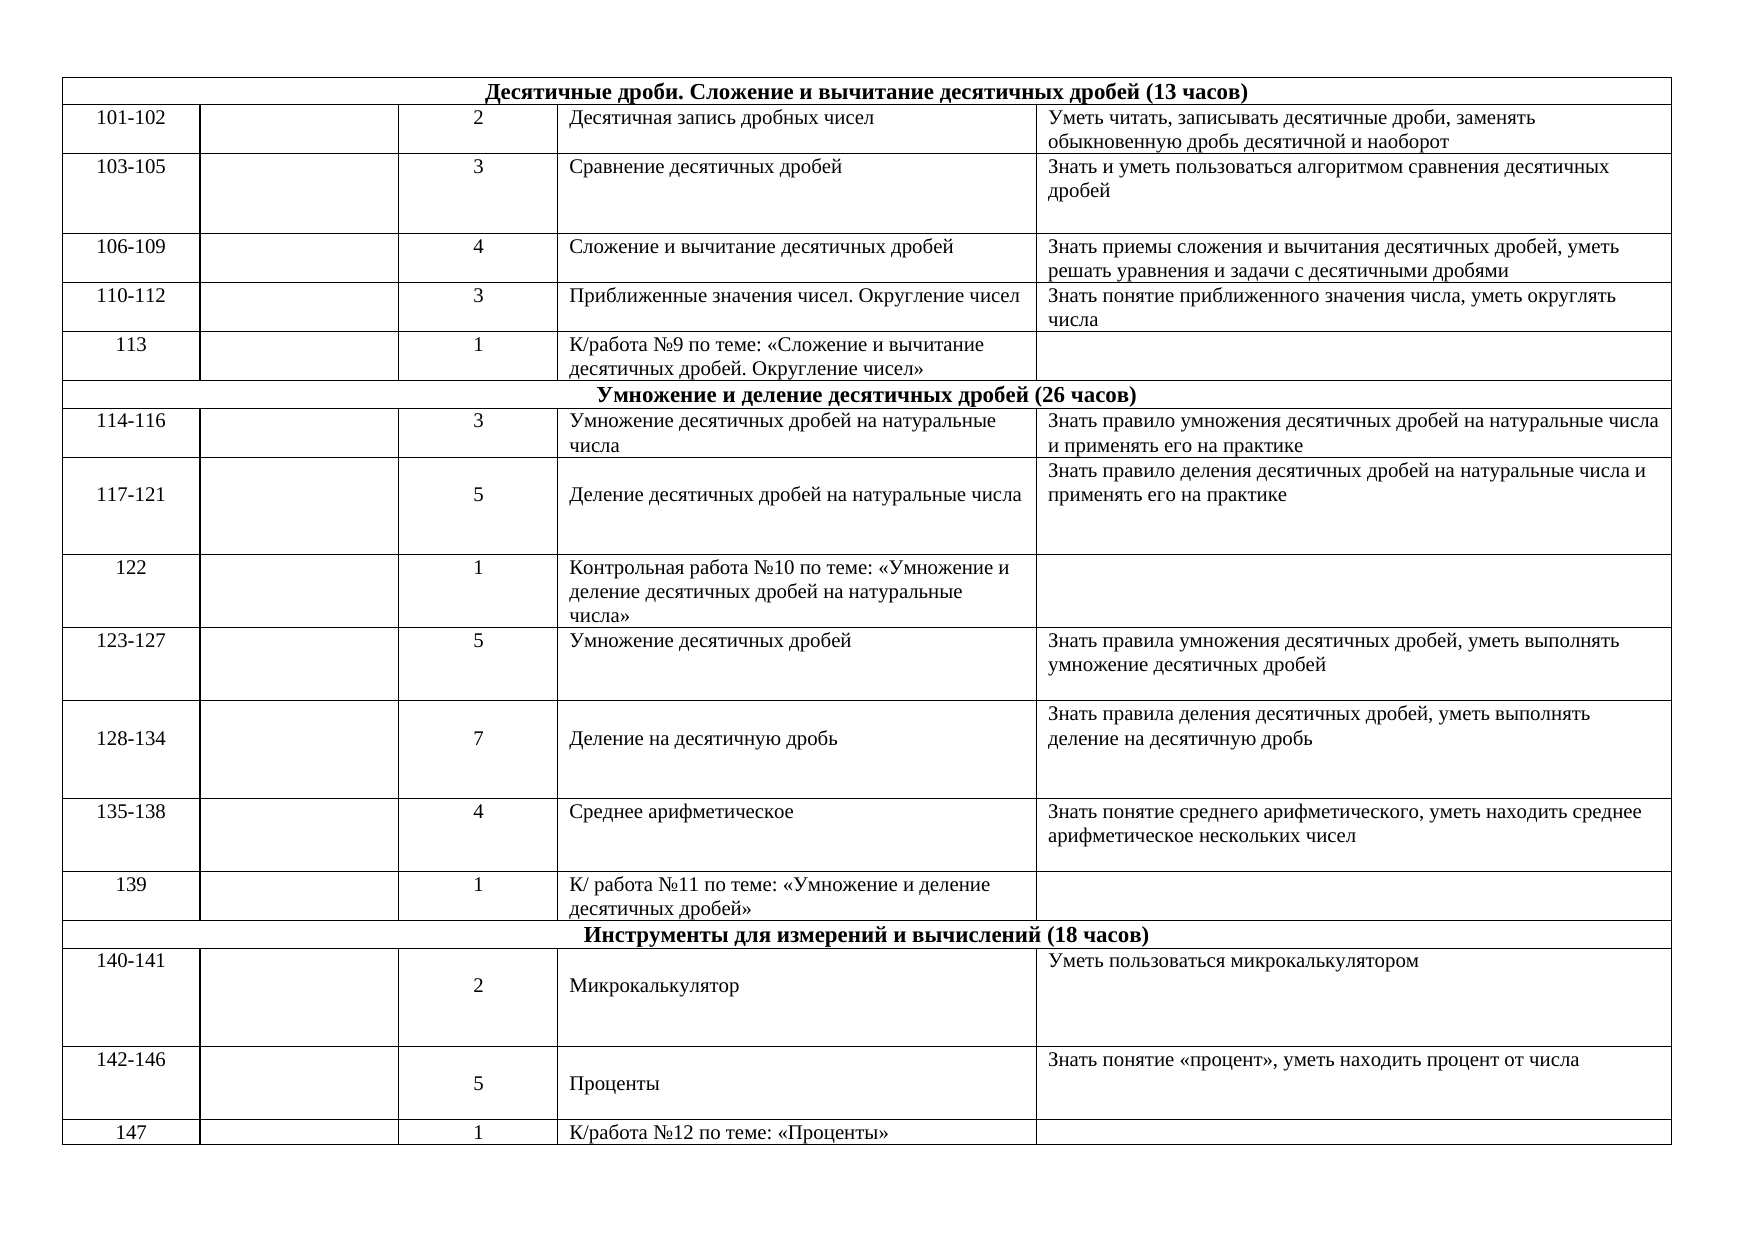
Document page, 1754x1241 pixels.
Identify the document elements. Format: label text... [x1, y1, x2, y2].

table_cell [201, 458, 398, 554]
table_cell 139 [63, 872, 199, 920]
table_cell 135-138 [63, 799, 199, 871]
table_cell 5 [399, 1047, 557, 1119]
table_cell 1 [399, 1120, 557, 1144]
table_cell 106-109 [63, 234, 199, 282]
table_cell Деление десятичных дробей на натуральные числа [558, 458, 1036, 554]
table_cell Проценты [558, 1047, 1036, 1119]
table_cell 2 [399, 949, 557, 1046]
table_cell 3 [399, 283, 557, 331]
table_cell 123-127 [63, 628, 199, 700]
table_cell Знать правило деления десятичных дробей на натуральные числа и применять его на практике [1037, 458, 1671, 554]
table_cell 4 [399, 799, 557, 871]
table_cell 3 [399, 154, 557, 232]
table_cell [201, 799, 398, 871]
table_cell [1037, 555, 1671, 627]
table_cell [201, 234, 398, 282]
table_cell Инструменты для измерений и вычислений (18 часов) [63, 921, 1671, 947]
table_cell 7 [399, 701, 557, 798]
table_cell 110-112 [63, 283, 199, 331]
table_cell Контрольная работа №10 по теме: «Умножение и деление десятичных дробей на натуральные числа» [558, 555, 1036, 627]
table_cell Знать правила умножения десятичных дробей, уметь выполнять умножение десятичных дробей [1037, 628, 1671, 700]
table_cell [201, 283, 398, 331]
table_cell Деление на десятичную дробь [558, 701, 1036, 798]
table_cell 3 [399, 409, 557, 457]
table_cell 140-141 [63, 949, 199, 1046]
table_cell Уметь читать, записывать десятичные дроби, заменять обыкновенную дробь десятичной и наоборот [1037, 105, 1671, 153]
table_cell [1037, 1120, 1671, 1144]
table_cell Знать правила деления десятичных дробей, уметь выполнять деление на десятичную дробь [1037, 701, 1671, 798]
table_cell [201, 332, 398, 380]
table_cell 1 [399, 555, 557, 627]
table_cell 1 [399, 332, 557, 380]
table_cell 101-102 [63, 105, 199, 153]
table_cell Десятичная запись дробных чисел [558, 105, 1036, 153]
table_cell К/ работа №11 по теме: «Умножение и деление десятичных дробей» [558, 872, 1036, 920]
table_cell Уметь пользоваться микрокалькулятором [1037, 949, 1671, 1046]
table_cell 5 [399, 458, 557, 554]
table_cell [201, 154, 398, 232]
table_cell 1 [399, 872, 557, 920]
table_cell 128-134 [63, 701, 199, 798]
table_cell Знать понятие «процент», уметь находить процент от числа [1037, 1047, 1671, 1119]
table_cell Знать понятие приближенного значения числа, уметь округлять числа [1037, 283, 1671, 331]
table_cell К/работа №9 по теме: «Сложение и вычитание десятичных дробей. Округление чисел» [558, 332, 1036, 380]
table_cell Сравнение десятичных дробей [558, 154, 1036, 232]
table_cell Приближенные значения чисел. Округление чисел [558, 283, 1036, 331]
table_cell [201, 1120, 398, 1144]
table_cell 5 [399, 628, 557, 700]
table_cell 122 [63, 555, 199, 627]
table_cell К/работа №12 по теме: «Проценты» [558, 1120, 1036, 1144]
table_cell Знать правило умножения десятичных дробей на натуральные числа и применять его на практике [1037, 409, 1671, 457]
table_cell Умножение десятичных дробей на натуральные числа [558, 409, 1036, 457]
table_cell Знать и уметь пользоваться алгоритмом сравнения десятичных дробей [1037, 154, 1671, 232]
table_cell 2 [399, 105, 557, 153]
table_cell [201, 872, 398, 920]
table_cell Знать приемы сложения и вычитания десятичных дробей, уметь решать уравнения и задачи с десятичными дробями [1037, 234, 1671, 282]
table_cell Знать понятие среднего арифметического, уметь находить среднее арифметическое нескольких чисел [1037, 799, 1671, 871]
table_cell 113 [63, 332, 199, 380]
table_cell Умножение десятичных дробей [558, 628, 1036, 700]
table_cell [201, 628, 398, 700]
table_cell 103-105 [63, 154, 199, 232]
table_cell 147 [63, 1120, 199, 1144]
table_cell Десятичные дроби. Сложение и вычитание десятичных дробей (13 часов) [63, 78, 1671, 104]
table_cell Среднее арифметическое [558, 799, 1036, 871]
table_cell [201, 105, 398, 153]
table_cell [1037, 872, 1671, 920]
table_cell Умножение и деление десятичных дробей (26 часов) [63, 381, 1671, 407]
table_cell Микрокалькулятор [558, 949, 1036, 1046]
table_cell 142-146 [63, 1047, 199, 1119]
table_cell 117-121 [63, 458, 199, 554]
table_cell [201, 701, 398, 798]
table_cell [1037, 332, 1671, 380]
table_cell 4 [399, 234, 557, 282]
table_cell [201, 949, 398, 1046]
table_cell [201, 555, 398, 627]
table_cell 114-116 [63, 409, 199, 457]
table_cell Сложение и вычитание десятичных дробей [558, 234, 1036, 282]
table_cell [201, 409, 398, 457]
table_cell [201, 1047, 398, 1119]
